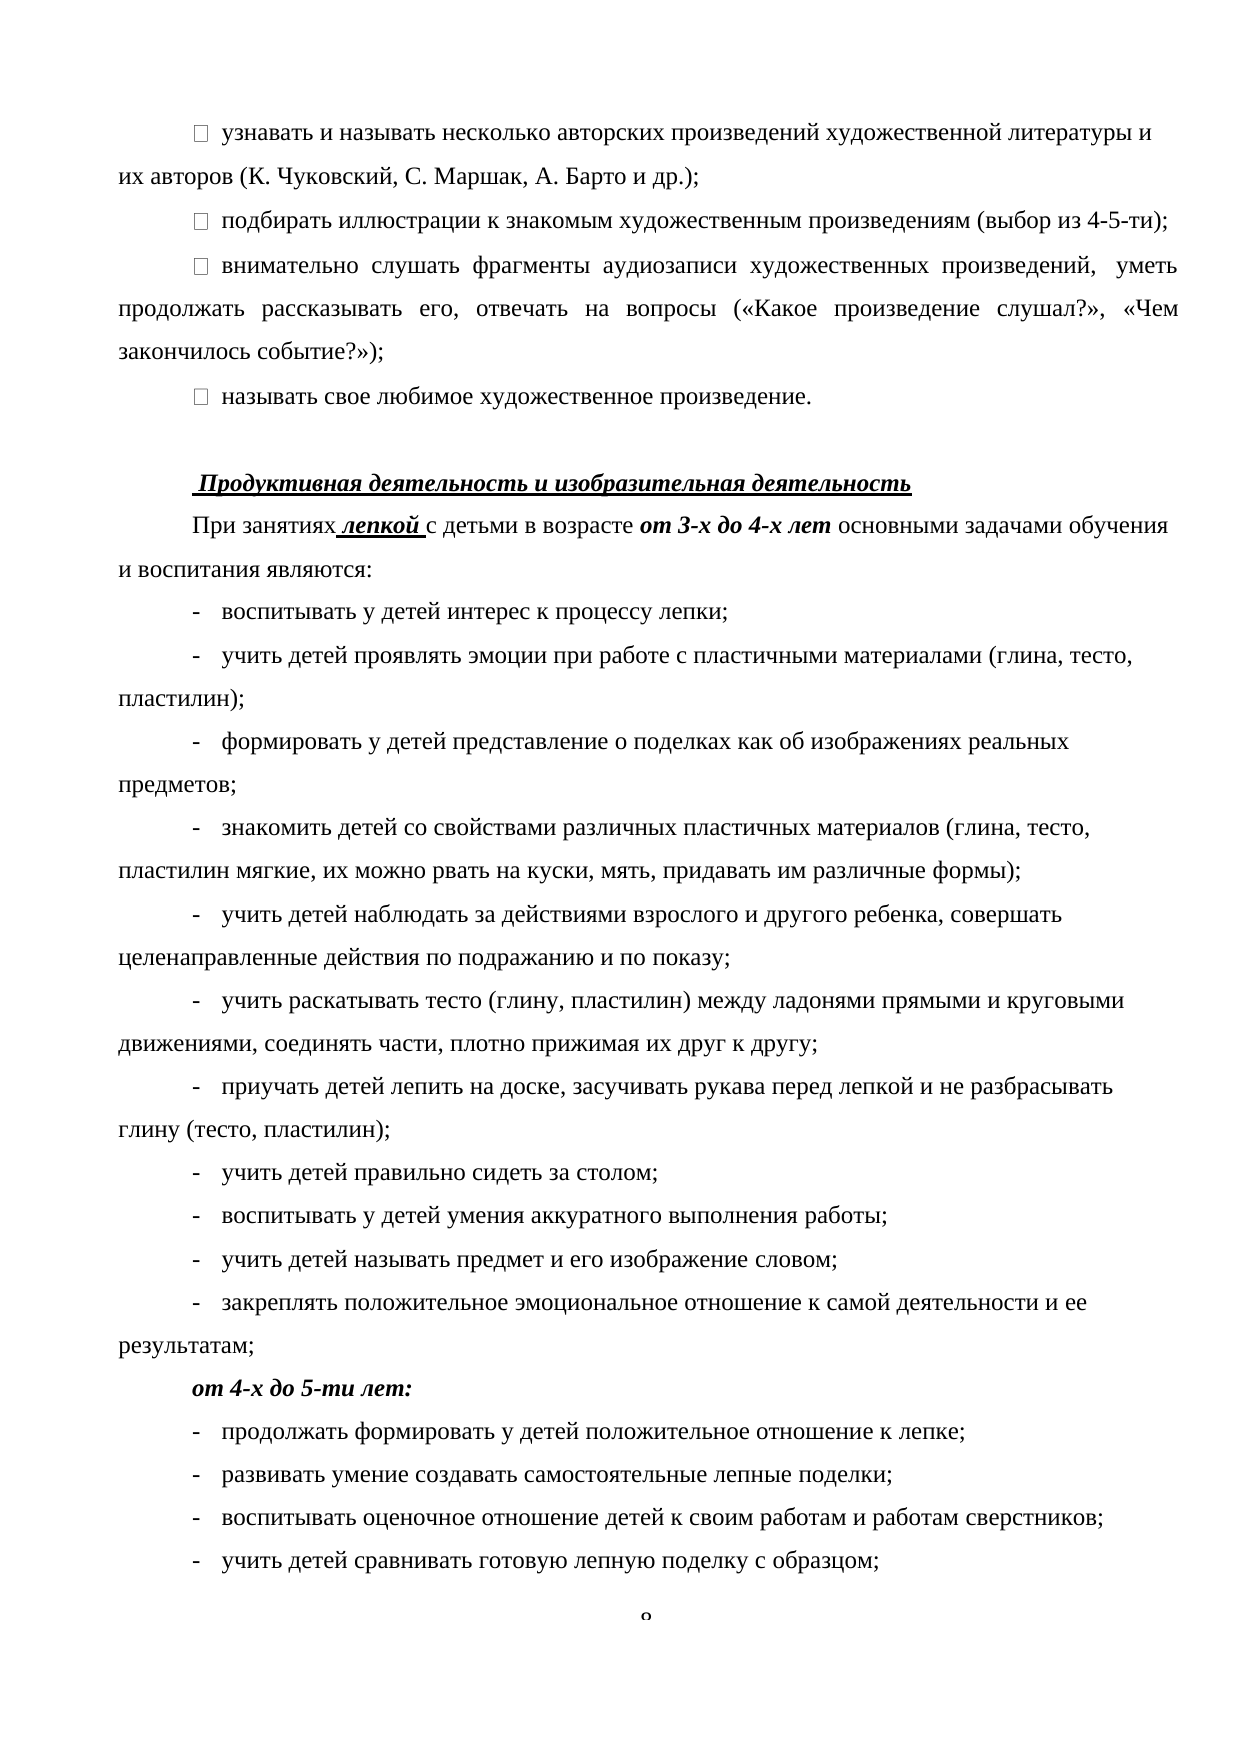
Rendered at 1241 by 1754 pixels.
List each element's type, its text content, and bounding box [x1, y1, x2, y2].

picture [191, 379, 230, 412]
list воспитывать оценочное отношение детей к своим работам и работам сверстников; [118, 1502, 1205, 1531]
text При занятиях лепкой с детьми в возрасте от 3-х до 4-х лет основными задачами обучения и воспитания являются: [118, 510, 1181, 582]
list знакомить детей со свойствами различных пластичных материалов (глина, тесто, пластилин мягкие, их можно рвать на куски, мять, придавать им различные формы); [118, 812, 1181, 884]
list учить детей наблюдать за действиями взрослого и другого ребенка, совершать целенаправленные действия по подражанию и по показу; [118, 899, 1181, 971]
text продолжать рассказывать его, отвечать на вопросы («Какое произведение слушал?», «Чем [118, 295, 1205, 322]
subtitle Продуктивная деятельность и изобразительная деятельность [192, 468, 1205, 497]
subtitle от 4-х до 5-ти лет: [192, 1373, 1205, 1402]
text подбирать иллюстрации к знакомым художественным произведениям (выбор из 4-5-ти); внимательно слушать фрагменты аудиозаписи художественных произведений, уметь [221, 206, 1205, 279]
list приучать детей лепить на доске, засучивать рукава перед лепкой и не разбрасывать глину (тесто, пластилин); [118, 1071, 1180, 1143]
list продолжать формировать у детей положительное отношение к лепке; [118, 1416, 1205, 1445]
text называть свое любимое художественное произведение. [221, 381, 1205, 410]
list учить детей проявлять эмоции при работе с пластичными материалами (глина, тесто, пластилин); [118, 640, 1181, 712]
list формировать у детей представление о поделках как об изображениях реальных предметов; [118, 726, 1181, 798]
list закреплять положительное эмоциональное отношение к самой деятельности и ее результатам; [118, 1287, 1181, 1358]
list учить детей сравнивать готовую лепную поделку с образцом; [118, 1546, 1205, 1574]
list учить детей правильно сидеть за столом; [118, 1157, 1205, 1186]
text закончилось событие?»); [118, 336, 1205, 365]
picture [191, 248, 230, 282]
list воспитывать у детей интерес к процессу лепки; [118, 597, 1205, 625]
list учить детей называть предмет и его изображение словом; [118, 1244, 1205, 1272]
text узнавать и называть несколько авторских произведений художественной литературы и их авторов (К. Чуковский, С. Маршак, А. Барто и др.); [118, 117, 1175, 189]
list развивать умение создавать самостоятельные лепные поделки; [118, 1459, 1205, 1488]
picture [191, 203, 230, 237]
list воспитывать у детей умения аккуратного выполнения работы; [118, 1200, 1205, 1229]
list учить раскатывать тесто (глину, пластилин) между ладонями прямыми и круговыми движениями, соединять части, плотно прижимая их друг к другу; [118, 985, 1181, 1057]
